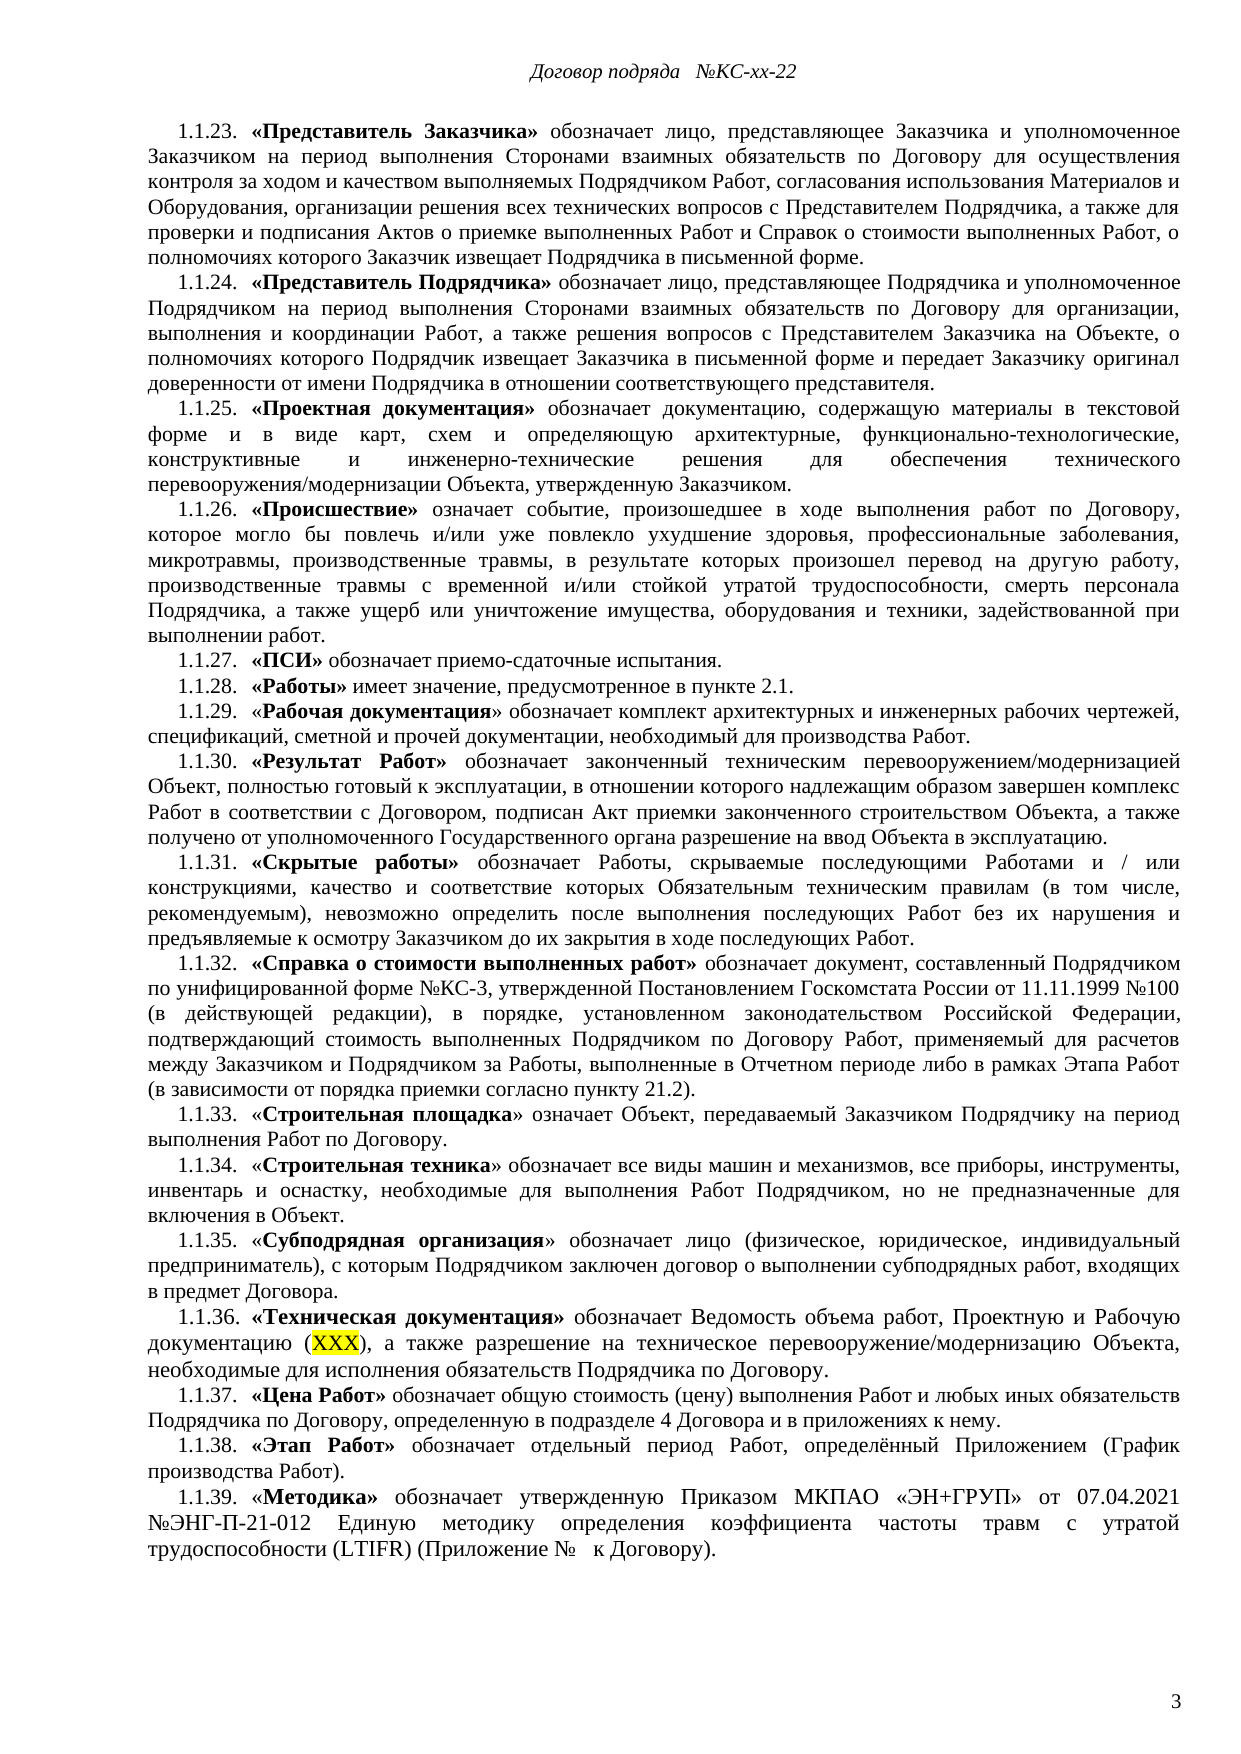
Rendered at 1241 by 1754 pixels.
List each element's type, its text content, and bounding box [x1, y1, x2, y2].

text «Рабочая документация» обозначает комплект архитектурных и инженерных рабочих чертежей, спецификаций, сметной и прочей документации, необходимый для производства Работ. [148, 698, 1181, 748]
text «Представитель Заказчика» обозначает лицо, представляющее Заказчика и уполномоченное Заказчиком на период выполнения Сторонами взаимных обязательств по Договору для осуществления контроля за ходом и качеством выполняемых Подрядчиком Работ, согласования использования Материалов и Оборудования, организации решения всех технических вопросов с Представителем Подрядчика, а также для проверки и подписания Актов о приемке выполненных Работ и Справок о стоимости выполненных Работ, о полномочиях которого Заказчик извещает Подрядчика в письменной форме. [148, 118, 1181, 269]
text «Субподрядная организация» обозначает лицо (физическое, юридическое, индивидуальный предприниматель), с которым Подрядчиком заключен договор о выполнении субподрядных работ, входящих в предмет Договора. [148, 1227, 1181, 1303]
text «Цена Работ» обозначает общую стоимость (цену) выполнения Работ и любых иных обязательств Подрядчика по Договору, определенную в подразделе 4 Договора и в приложениях к нему. [148, 1382, 1181, 1432]
text «Проектная документация» обозначает документацию, содержащую материалы в текстовой форме и в виде карт, схем и определяющую архитектурные, функционально-технологические, конструктивные и инженерно-технические решения для обеспечения технического перевооружения/модернизации Объекта, утвержденную Заказчиком. [148, 395, 1181, 496]
text «Представитель Подрядчика» обозначает лицо, представляющее Подрядчика и уполномоченное Подрядчиком на период выполнения Сторонами взаимных обязательств по Договору для организации, выполнения и координации Работ, а также решения вопросов с Представителем Заказчика на Объекте, о полномочиях которого Подрядчик извещает Заказчика в письменной форме и передает Заказчику оригинал доверенности от имени Подрядчика в отношении соответствующего представителя. [148, 269, 1181, 395]
text «Техническая документация» обозначает Ведомость объема работ, Проектную и Рабочую документацию (ХХХ), а также разрешение на техническое перевооружение/модернизацию Объекта, необходимые для исполнения обязательств Подрядчика по Договору. [148, 1303, 1181, 1382]
text «Методика» обозначает утвержденную Приказом МКПАО «ЭН+ГРУП» от 07.04.2021 №ЭНГ-П-21-012 Единую методику определения коэффициента частоты травм с утратой трудоспособности (LTIFR) (Приложение № к Договору). [148, 1483, 1181, 1562]
text «Происшествие» означает событие, произошедшее в ходе выполнения работ по Договору, которое могло бы повлечь и/или уже повлекло ухудшение здоровья, профессиональные заболевания, микротравмы, производственные травмы, в результате которых произошел перевод на другую работу, производственные травмы с временной и/или стойкой утратой трудоспособности, смерть персонала Подрядчика, а также ущерб или уничтожение имущества, оборудования и техники, задействованной при выполнении работ. [148, 496, 1181, 647]
text «Работы» имеет значение, предусмотренное в пункте 2.1. [148, 673, 1181, 698]
text «Строительная техника» обозначает все виды машин и механизмов, все приборы, инструменты, инвентарь и оснастку, необходимые для выполнения Работ Подрядчиком, но не предназначенные для включения в Объект. [148, 1152, 1181, 1227]
text «Строительная площадка» означает Объект, передаваемый Заказчиком Подрядчику на период выполнения Работ по Договору. [148, 1101, 1181, 1152]
text «ПСИ» обозначает приемо-сдаточные испытания. [148, 647, 1181, 673]
text «Этап Работ» обозначает отдельный период Работ, определённый Приложением (График производства Работ). [148, 1432, 1181, 1483]
text «Справка о стоимости выполненных работ» обозначает документ, составленный Подрядчиком по унифицированной форме №КС-3, утвержденной Постановлением Госкомстата России от 11.11.1999 №100 (в действующей редакции), в порядке, установленном законодательством Российской Федерации, подтверждающий стоимость выполненных Подрядчиком по Договору Работ, применяемый для расчетов между Заказчиком и Подрядчиком за Работы, выполненные в Отчетном периоде либо в рамках Этапа Работ (в зависимости от порядка приемки согласно пункту 21.2). [148, 950, 1181, 1101]
text «Скрытые работы» обозначает Работы, скрываемые последующими Работами и / или конструкциями, качество и соответствие которых Обязательным техническим правилам (в том числе, рекомендуемым), невозможно определить после выполнения последующих Работ без их нарушения и предъявляемые к осмотру Заказчиком до их закрытия в ходе последующих Работ. [148, 849, 1181, 950]
text «Результат Работ» обозначает законченный техническим перевооружением/модернизацией Объект, полностью готовый к эксплуатации, в отношении которого надлежащим образом завершен комплекс Работ в соответствии с Договором, подписан Акт приемки законченного строительством Объекта, а также получено от уполномоченного Государственного органа разрешение на ввод Объекта в эксплуатацию. [148, 748, 1181, 849]
